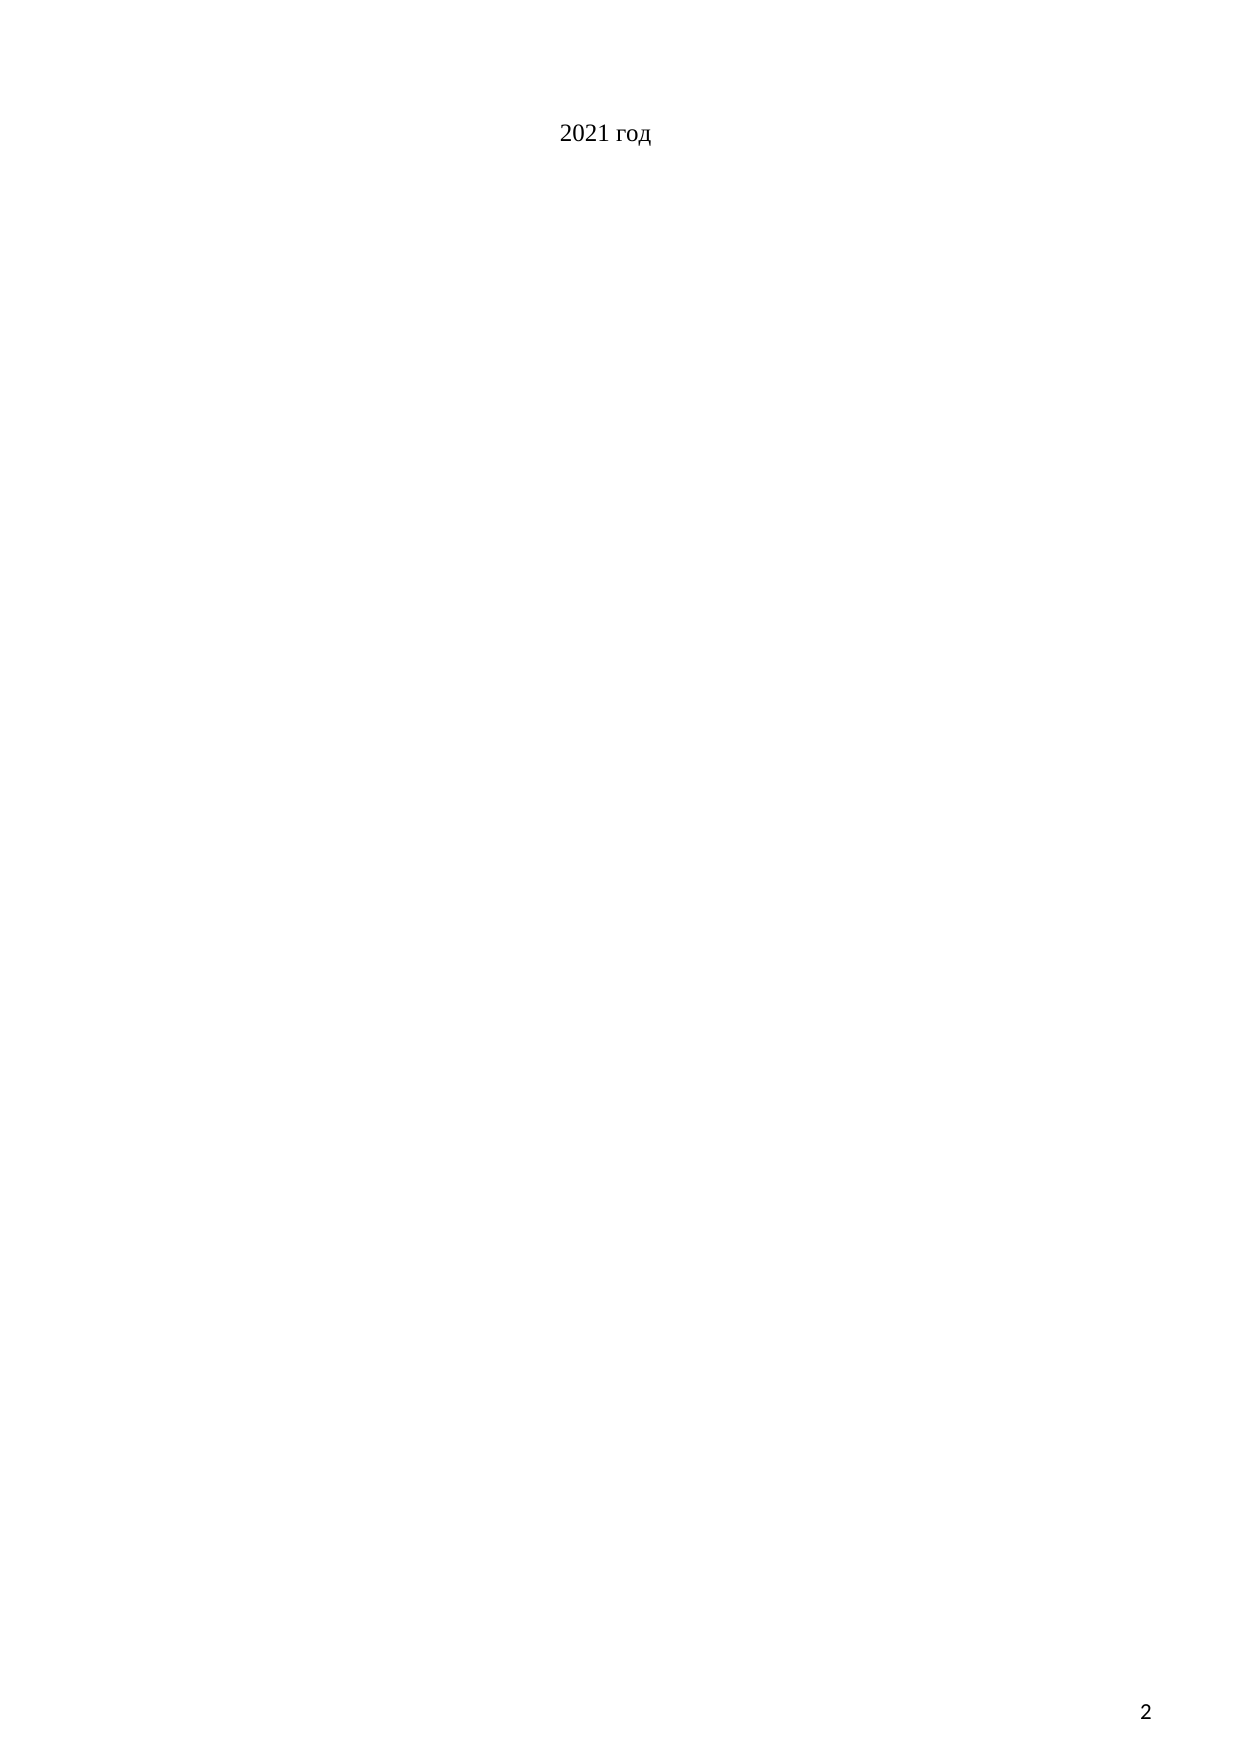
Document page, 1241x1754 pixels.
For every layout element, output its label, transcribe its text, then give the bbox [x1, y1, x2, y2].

text 2021 год [59, 118, 1152, 147]
